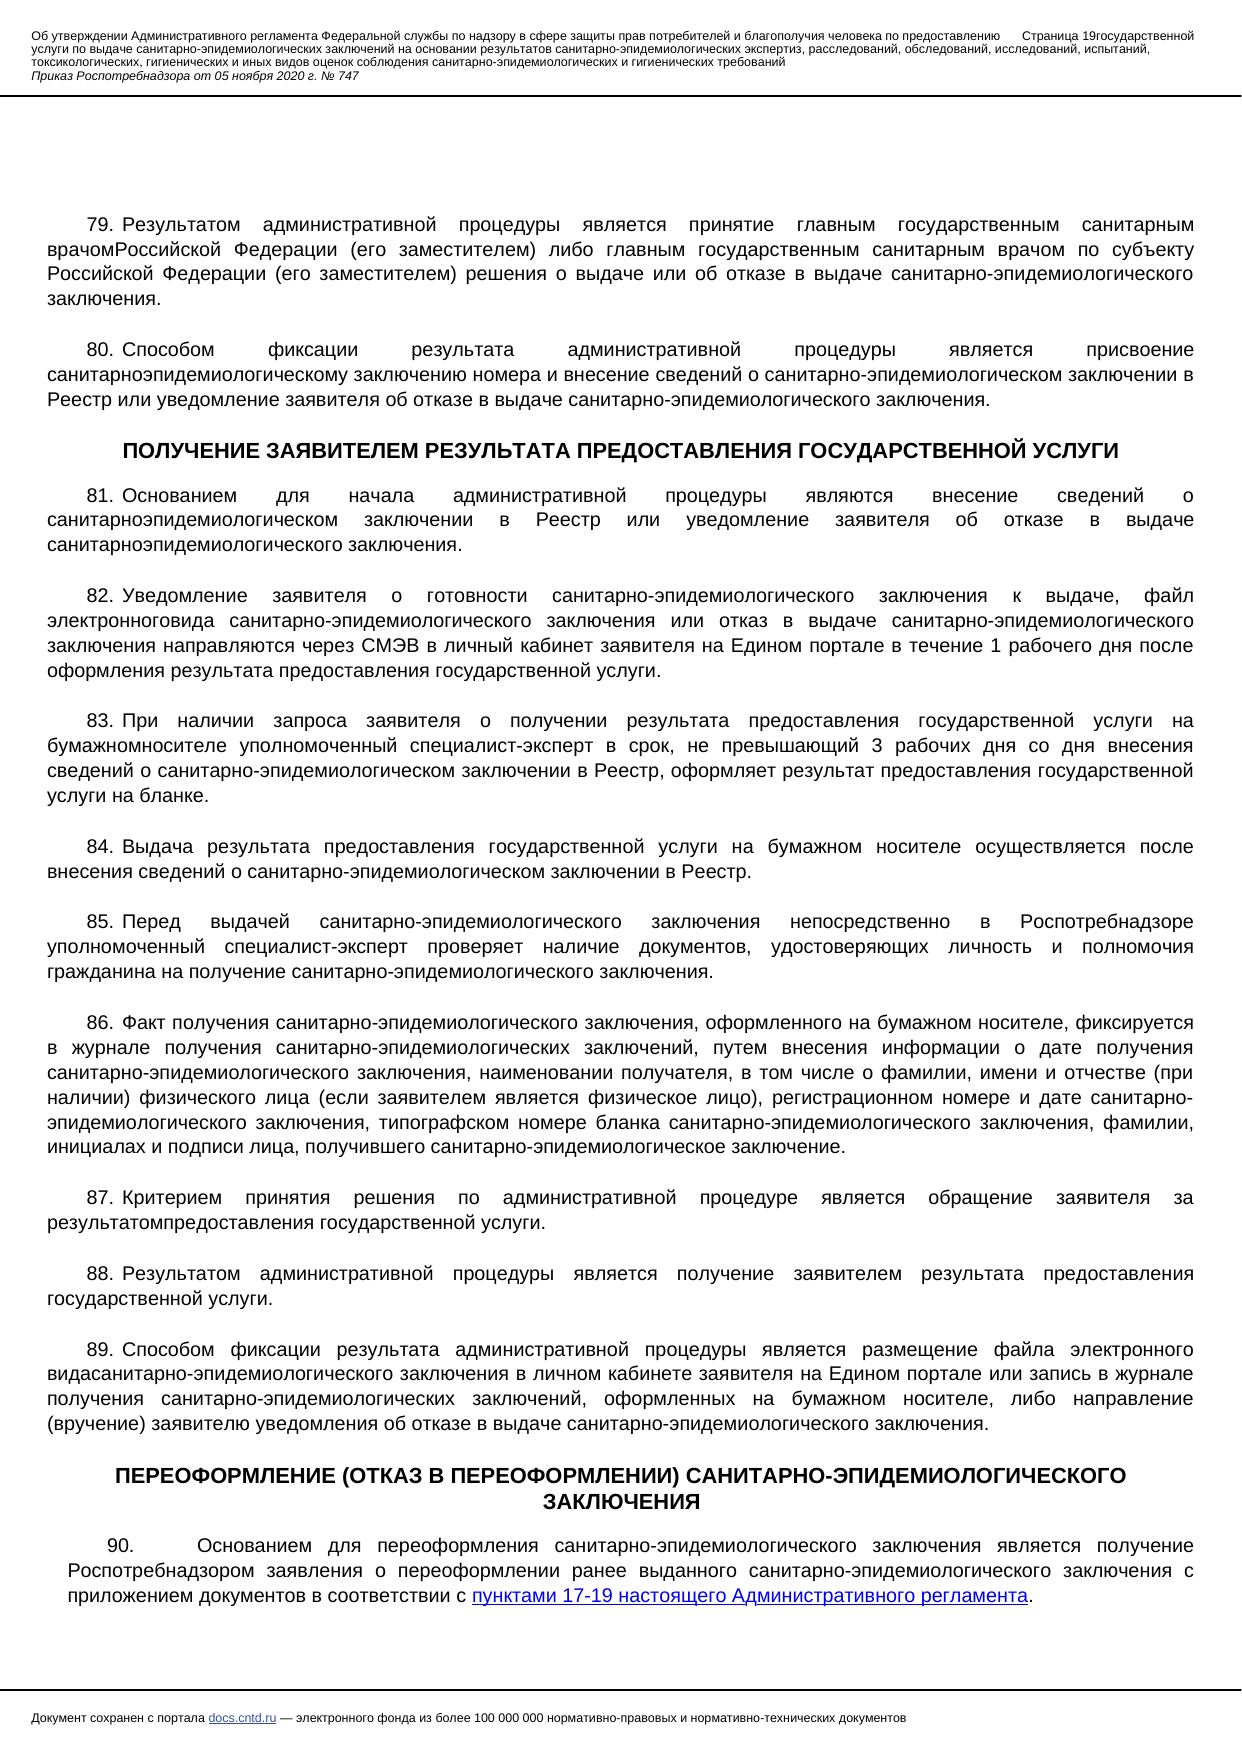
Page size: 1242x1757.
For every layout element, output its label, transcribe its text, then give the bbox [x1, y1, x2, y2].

list Основанием для переоформления санитарно-эпидемиологического заключения является получение Роспотребнадзором заявления о переоформлении ранее выданного санитарно-эпидемиологического заключения с приложением документов в соответствии с пунктами 17-19 настоящего Административного регламента. [67, 1534, 1195, 1606]
list Способом фиксации результата административной процедуры является размещение файла электронного видасанитарно-эпидемиологического заключения в личном кабинете заявителя на Едином портале или запись в журнале получения санитарно-эпидемиологических заключений, оформленных на бумажном носителе, либо направление (вручение) заявителю уведомления об отказе в выдаче санитарно-эпидемиологического заключения. [47, 1337, 1195, 1435]
subtitle ПОЛУЧЕНИЕ ЗАЯВИТЕЛЕМ РЕЗУЛЬТАТА ПРЕДОСТАВЛЕНИЯ ГОСУДАРСТВЕННОЙ УСЛУГИ [48, 438, 1194, 464]
list Основанием для начала административной процедуры являются внесение сведений о санитарноэпидемиологическом заключении в Реестр или уведомление заявителя об отказе в выдаче санитарноэпидемиологического заключения. [47, 483, 1195, 556]
list Уведомление заявителя о готовности санитарно-эпидемиологического заключения к выдаче, файл электронноговида санитарно-эпидемиологического заключения или отказ в выдаче санитарно-эпидемиологического заключения направляются через СМЭВ в личный кабинет заявителя на Едином портале в течение 1 рабочего дня после оформления результата предоставления государственной услуги. [47, 584, 1195, 681]
list Выдача результата предоставления государственной услуги на бумажном носителе осуществляется после внесения сведений о санитарно-эпидемиологическом заключении в Реестр. [47, 835, 1195, 882]
list При наличии запроса заявителя о получении результата предоставления государственной услуги на бумажномносителе уполномоченный специалист-эксперт в срок, не превышающий 3 рабочих дня со дня внесения сведений о санитарно-эпидемиологическом заключении в Реестр, оформляет результат предоставления государственной услуги на бланке. [47, 709, 1195, 807]
subtitle ПЕРЕОФОРМЛЕНИЕ (ОТКАЗ В ПЕРЕОФОРМЛЕНИИ) САНИТАРНО-ЭПИДЕМИОЛОГИЧЕСКОГО ЗАКЛЮЧЕНИЯ [48, 1463, 1194, 1514]
list Перед выдачей санитарно-эпидемиологического заключения непосредственно в Роспотребнадзоре уполномоченный специалист-эксперт проверяет наличие документов, удостоверяющих личность и полномочия гражданина на получение санитарно-эпидемиологического заключения. [47, 910, 1195, 983]
list Результатом административной процедуры является принятие главным государственным санитарным врачомРоссийской Федерации (его заместителем) либо главным государственным санитарным врачом по субъекту Российской Федерации (его заместителем) решения о выдаче или об отказе в выдаче санитарно-эпидемиологического заключения. [47, 212, 1195, 310]
list Результатом административной процедуры является получение заявителем результата предоставления государственной услуги. [47, 1262, 1195, 1309]
list Факт получения санитарно-эпидемиологического заключения, оформленного на бумажном носителе, фиксируется в журнале получения санитарно-эпидемиологических заключений, путем внесения информации о дате получения санитарно-эпидемиологического заключения, наименовании получателя, в том числе о фамилии, имени и отчестве (при наличии) физического лица (если заявителем является физическое лицо), регистрационном номере и дате санитарно-эпидемиологического заключения, типографском номере бланка санитарно-эпидемиологического заключения, фамилии, инициалах и подписи лица, получившего санитарно-эпидемиологическое заключение. [47, 1011, 1195, 1158]
list Критерием принятия решения по административной процедуре является обращение заявителя за результатомпредоставления государственной услуги. [47, 1186, 1195, 1234]
list Способом фиксации результата административной процедуры является присвоение санитарноэпидемиологическому заключению номера и внесение сведений о санитарно-эпидемиологическом заключении в Реестр или уведомление заявителя об отказе в выдаче санитарно-эпидемиологического заключения. [47, 338, 1195, 410]
